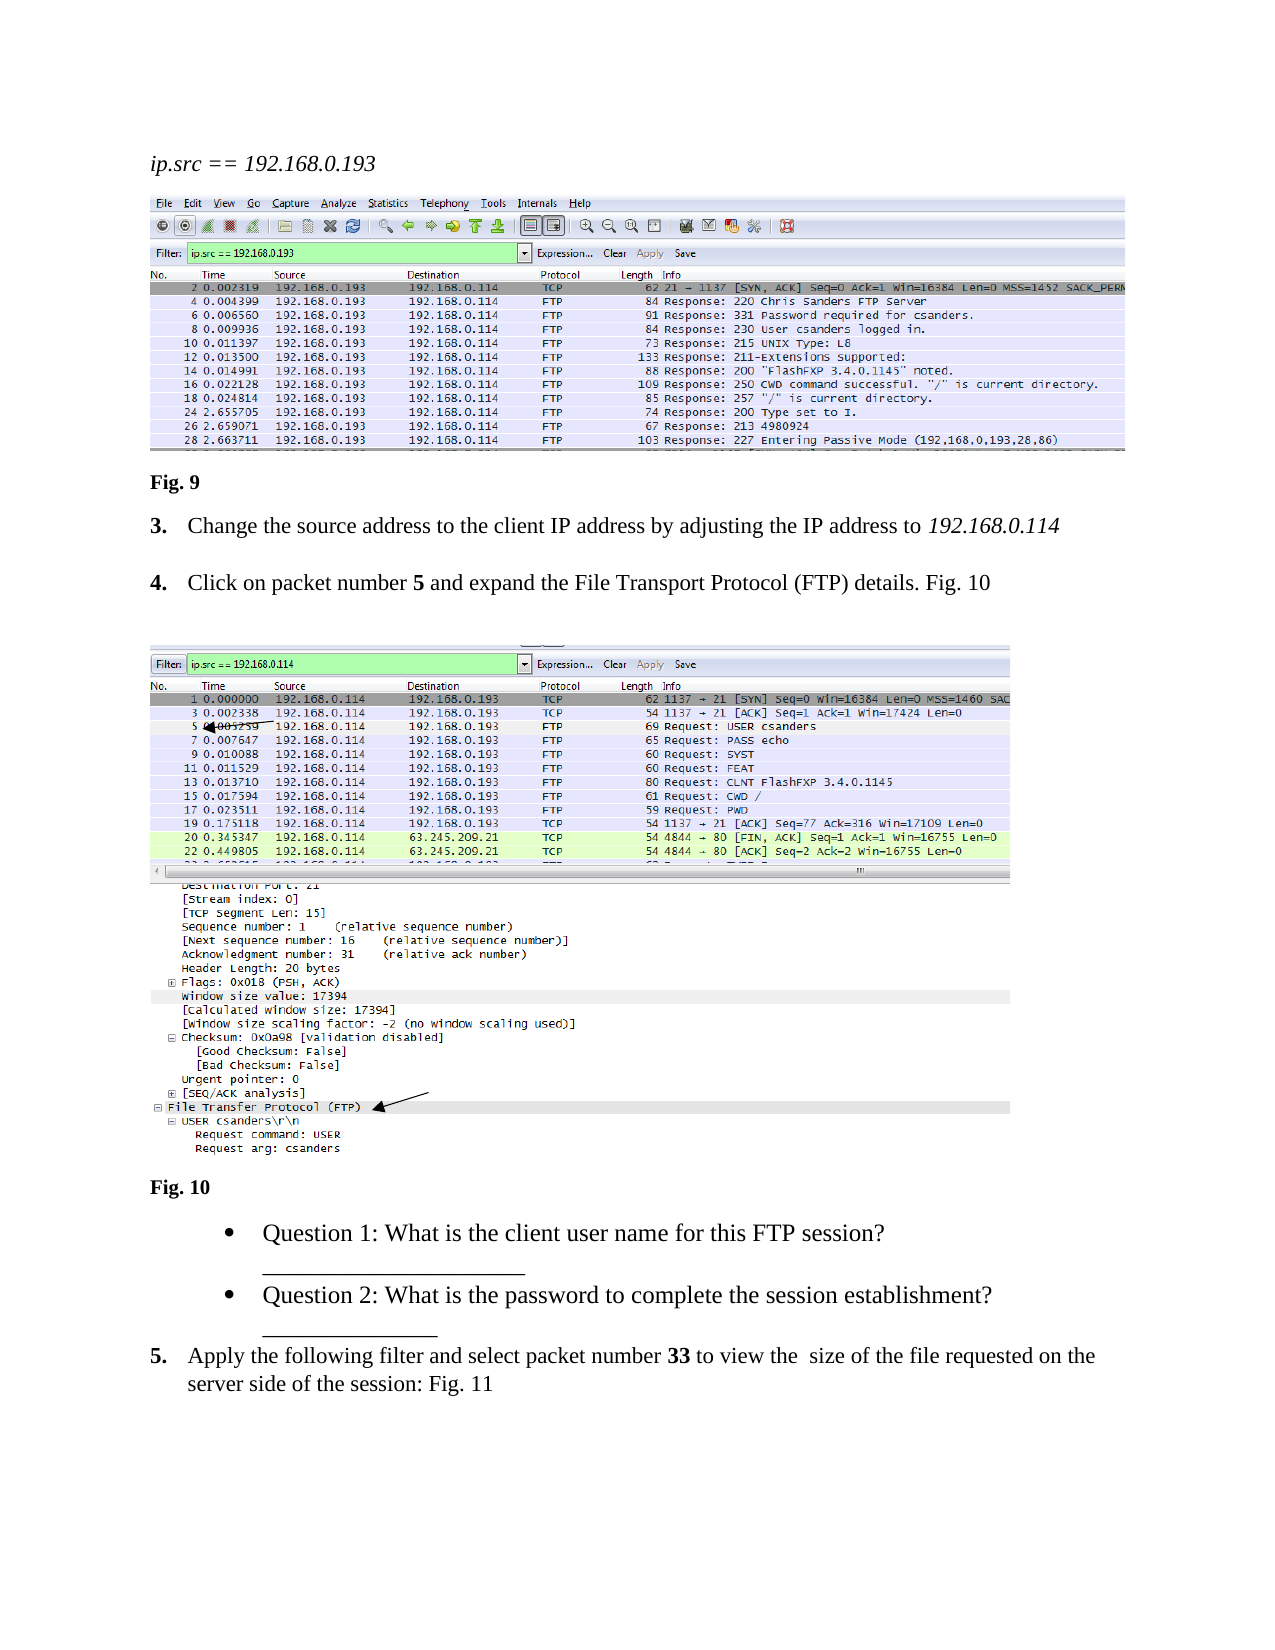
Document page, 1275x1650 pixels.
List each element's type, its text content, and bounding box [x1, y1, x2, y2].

list Question 2: What is the password to complete the session establishment? ______________ [225, 1280, 1125, 1340]
list Question 1: What is the client user name for this FTP session? _____________________ [225, 1218, 1125, 1278]
list Apply the following filter and select packet number 33 to view the size of the file requested on the server side of the session: Fig. 11 [150, 1342, 1125, 1397]
text Fig. 9 [150, 470, 1125, 494]
picture [150, 645, 1011, 1157]
text ip.src == 192.168.0.193 [150, 150, 1125, 176]
text Fig. 10 [150, 1175, 1125, 1199]
picture [150, 195, 1125, 451]
list Click on packet number 5 and expand the File Transport Protocol (FTP) details. Fig. 10 [150, 569, 1125, 596]
list Change the source address to the client IP address by adjusting the IP address to 192.168.0.114 [150, 512, 1125, 539]
